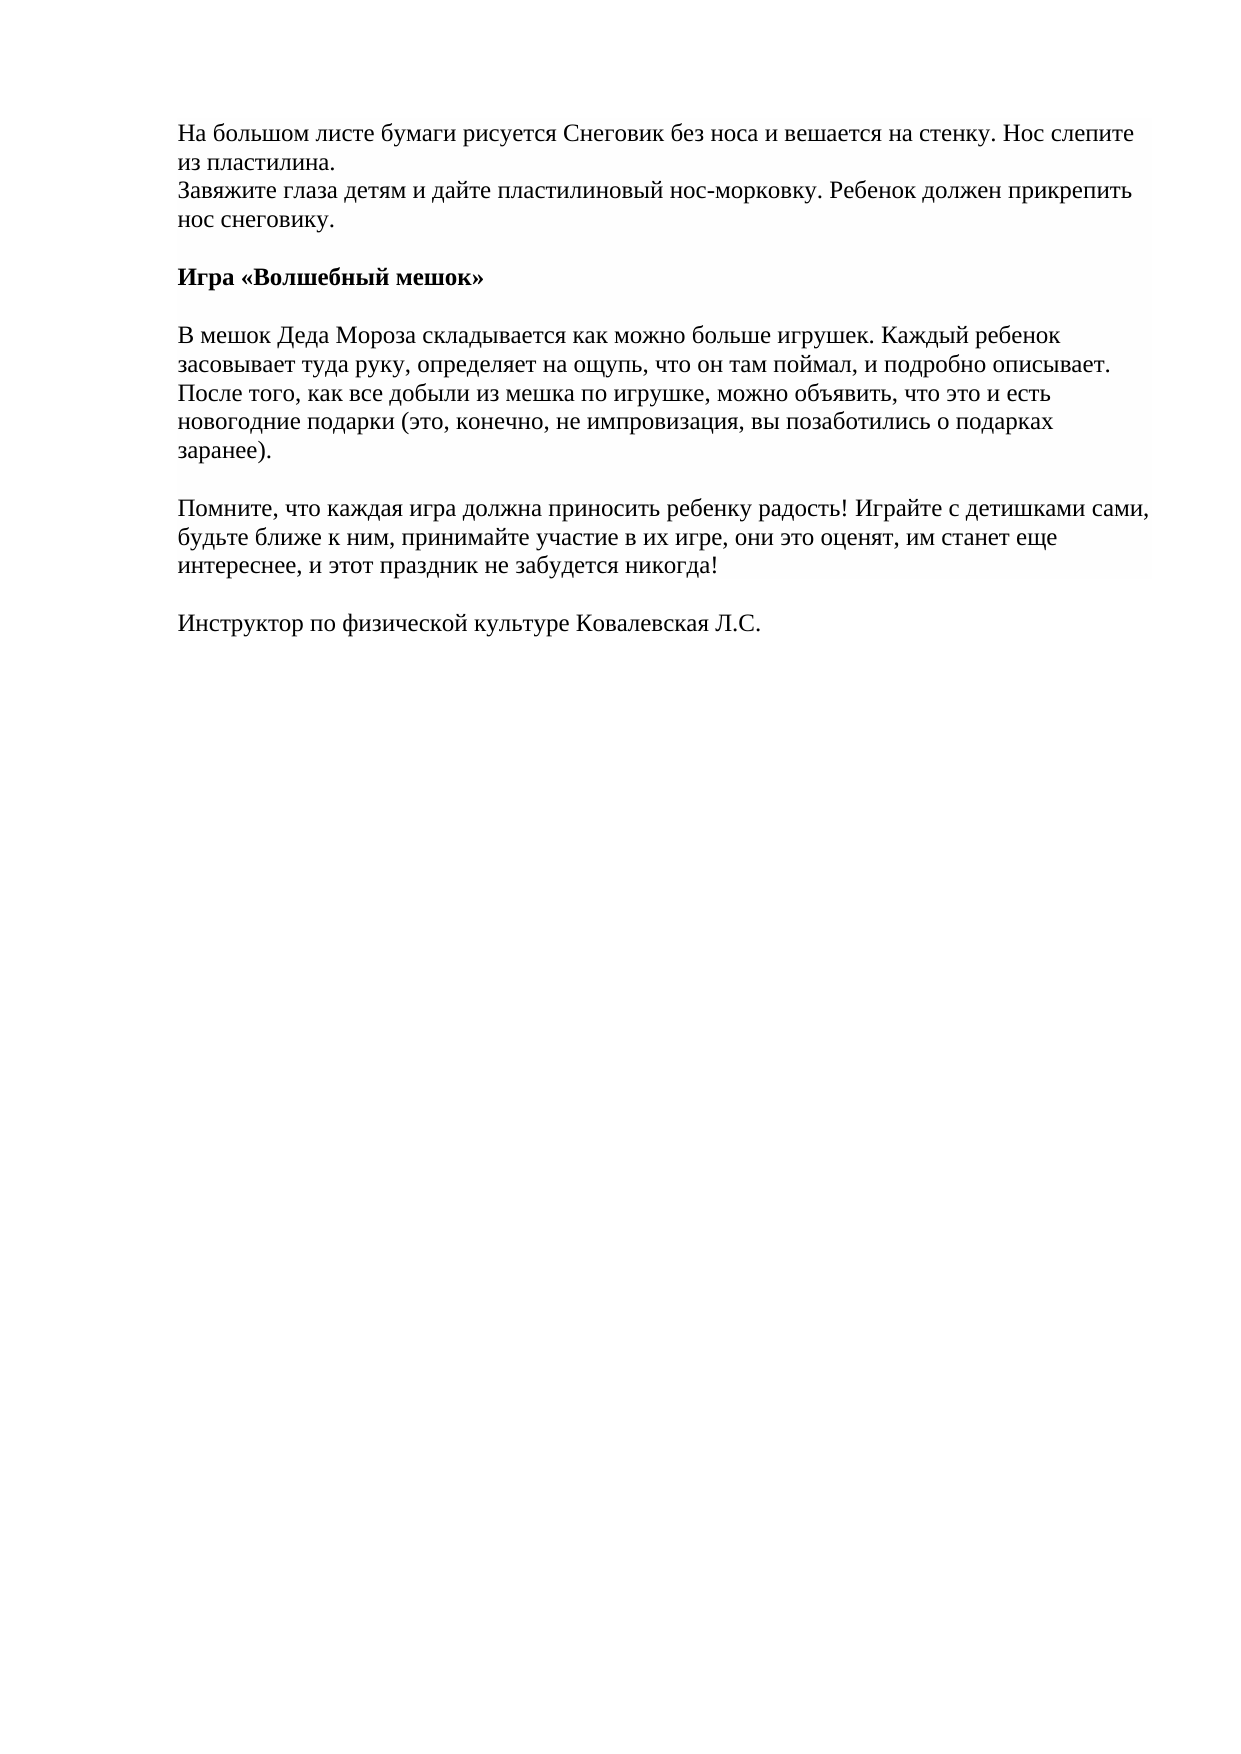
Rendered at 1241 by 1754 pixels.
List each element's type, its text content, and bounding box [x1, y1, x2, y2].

text Игра «Волшебный мешок» [177, 262, 1152, 291]
text В мешок Деда Мороза складывается как можно больше игрушек. Каждый ребенок засовывает туда руку, определяет на ощупь, что он там поймал, и подробно описывает. После того, как все добыли из мешка по игрушке, можно объявить, что это и есть новогодние подарки (это, конечно, не импровизация, вы позаботились о подарках заранее). [177, 320, 1152, 464]
text Инструктор по физической культуре Ковалевская Л.С. [177, 608, 1152, 637]
text На большом листе бумаги рисуется Снеговик без носа и вешается на стенку. Нос слепите из пластилина. Завяжите глаза детям и дайте пластилиновый нос-морковку. Ребенок должен прикрепить нос снеговику. [177, 118, 1152, 233]
text Помните, что каждая игра должна приносить ребенку радость! Играйте с детишками сами, будьте ближе к ним, принимайте участие в их игре, они это оценят, им станет еще интереснее, и этот праздник не забудется никогда! [177, 493, 1152, 579]
